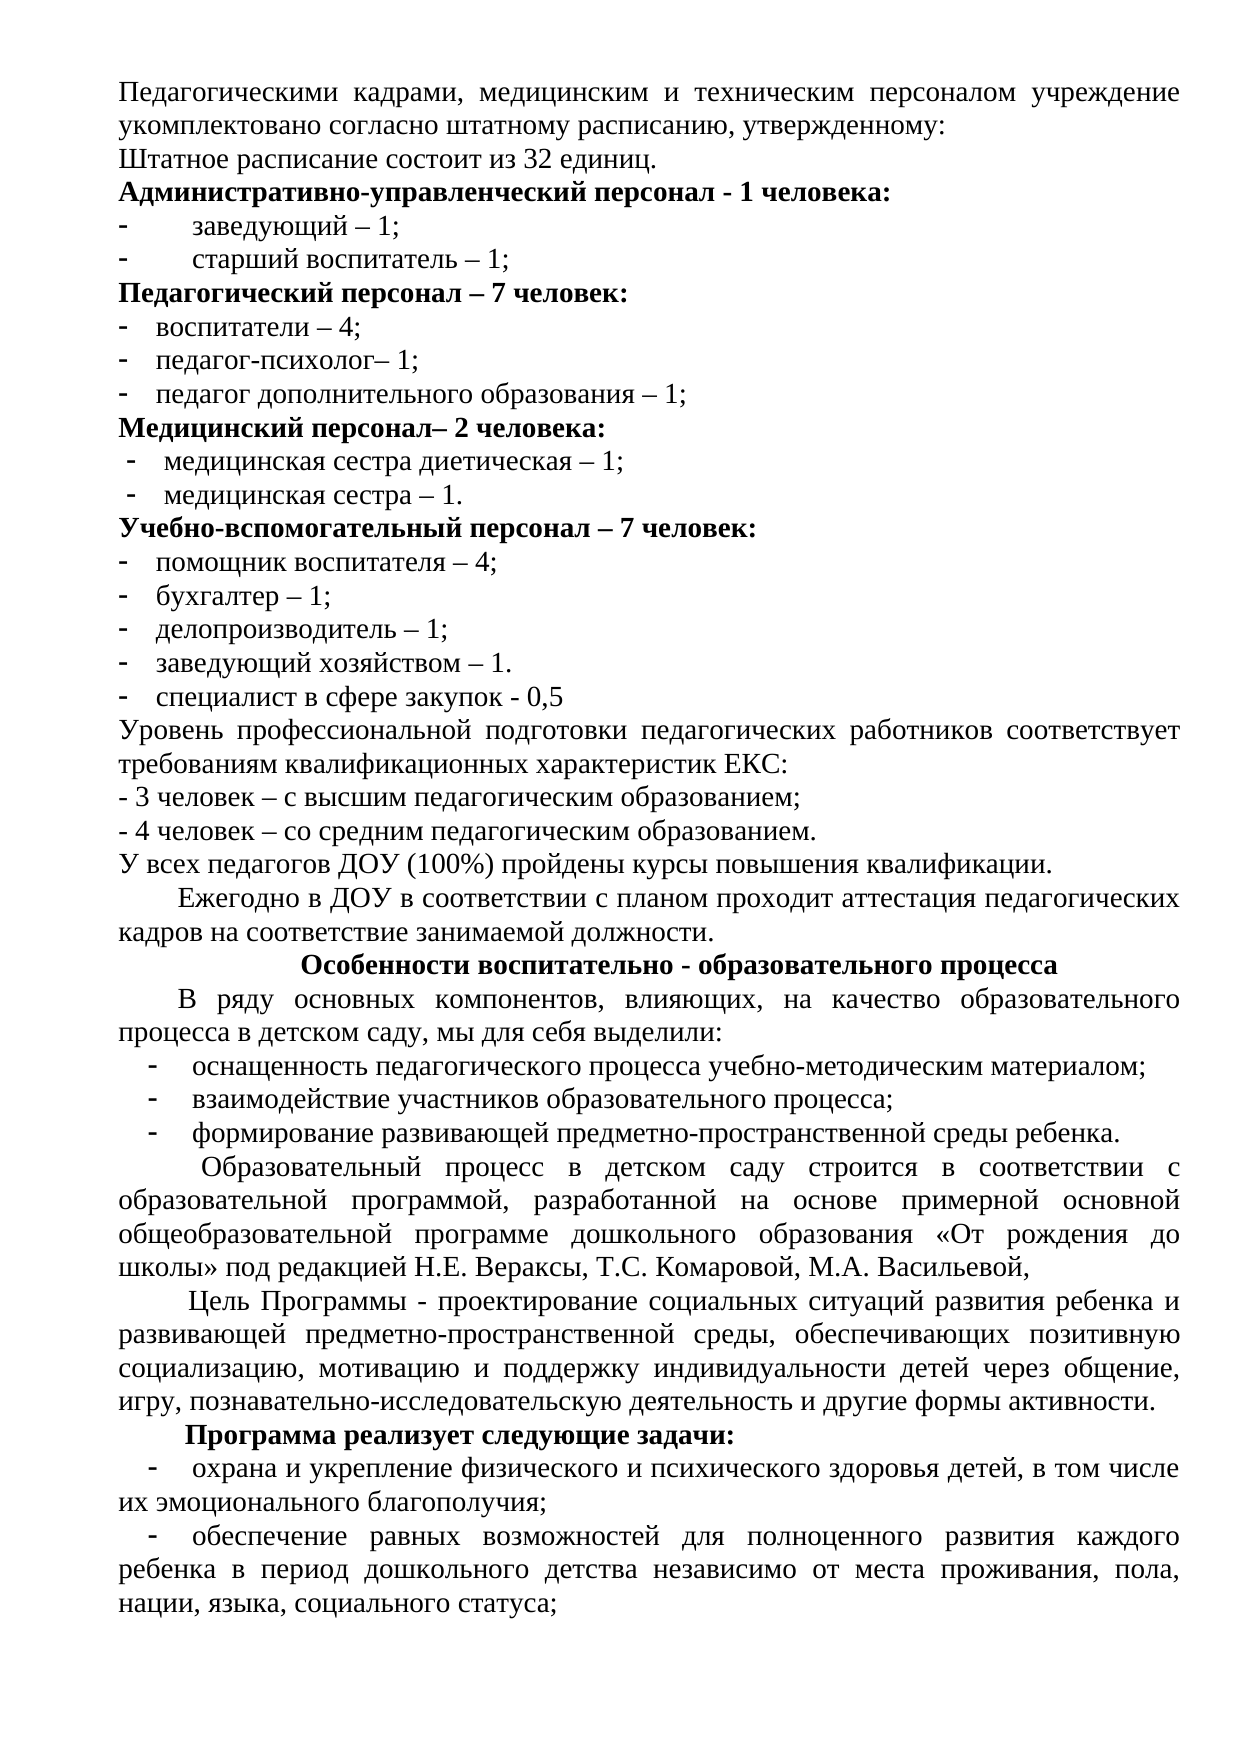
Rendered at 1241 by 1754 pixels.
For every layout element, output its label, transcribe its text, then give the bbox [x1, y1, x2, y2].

list медицинская сестра – 1. [126, 477, 1181, 511]
list заведующий хозяйством – 1. [118, 645, 1181, 679]
text У всех педагогов ДОУ (100%) пройдены курсы повышения квалификации. [118, 847, 1181, 880]
text Штатное расписание состоит из 32 единиц. [118, 141, 1181, 174]
text Цель Программы - проектирование социальных ситуаций развития ребенка и развивающей предметно-пространственной среды, обеспечивающих позитивную социализацию, мотивацию и поддержку индивидуальности детей через общение, игру, познавательно-исследовательскую деятельность и другие формы активности. [118, 1283, 1181, 1417]
list специалист в сфере закупок - 0,5 [118, 679, 1181, 712]
list педагог-психолог– 1; [118, 342, 1181, 376]
list заведующий – 1; [118, 208, 1181, 242]
list оснащенность педагогического процесса учебно-методическим материалом; [118, 1048, 1181, 1081]
list бухгалтер – 1; [118, 578, 1181, 611]
text Уровень профессиональной подготовки педагогических работников соответствует требованиям квалификационных характеристик ЕКС: [118, 712, 1181, 779]
text Педагогический персонал – 7 человек: [118, 275, 1181, 309]
text - 3 человек – с высшим педагогическим образованием; [118, 779, 1181, 813]
text Административно-управленческий персонал - 1 человека: [118, 174, 1181, 208]
list педагог дополнительного образования – 1; [118, 376, 1181, 410]
list охрана и укрепление физического и психического здоровья детей, в том числе их эмоционального благополучия; [118, 1451, 1181, 1518]
list старший воспитатель – 1; [118, 242, 1181, 275]
text Образовательный процесс в детском саду строится в соответствии с образовательной программой, разработанной на основе примерной основной общеобразовательной программе дошкольного образования «От рождения до школы» под редакцией Н.Е. Вераксы, Т.С. Комаровой, М.А. Васильевой, [118, 1149, 1181, 1283]
text - 4 человек – со средним педагогическим образованием. [118, 813, 1181, 847]
text Учебно-вспомогательный персонал – 7 человек: [118, 511, 1181, 544]
text Педагогическими кадрами, медицинским и техническим персоналом учреждение укомплектовано согласно штатному расписанию, утвержденному: [118, 74, 1181, 141]
list формирование развивающей предметно-пространственной среды ребенка. [118, 1115, 1181, 1149]
list медицинская сестра диетическая – 1; [126, 443, 1181, 477]
text Ежегодно в ДОУ в соответствии с планом проходит аттестация педагогических кадров на соответствие занимаемой должности. [118, 880, 1181, 947]
list помощник воспитателя – 4; [118, 544, 1181, 578]
list обеспечение равных возможностей для полноценного развития каждого ребенка в период дошкольного детства независимо от места проживания, пола, нации, языка, социального статуса; [118, 1518, 1181, 1618]
list делопроизводитель – 1; [118, 611, 1181, 645]
text В ряду основных компонентов, влияющих, на качество образовательного процесса в детском саду, мы для себя выделили: [118, 981, 1181, 1048]
text Медицинский персонал– 2 человека: [118, 410, 1181, 443]
text Особенности воспитательно - образовательного процесса [118, 947, 1181, 981]
list воспитатели – 4; [118, 309, 1181, 342]
list взаимодействие участников образовательного процесса; [118, 1081, 1181, 1115]
text Программа реализует следующие задачи: [118, 1417, 1181, 1451]
